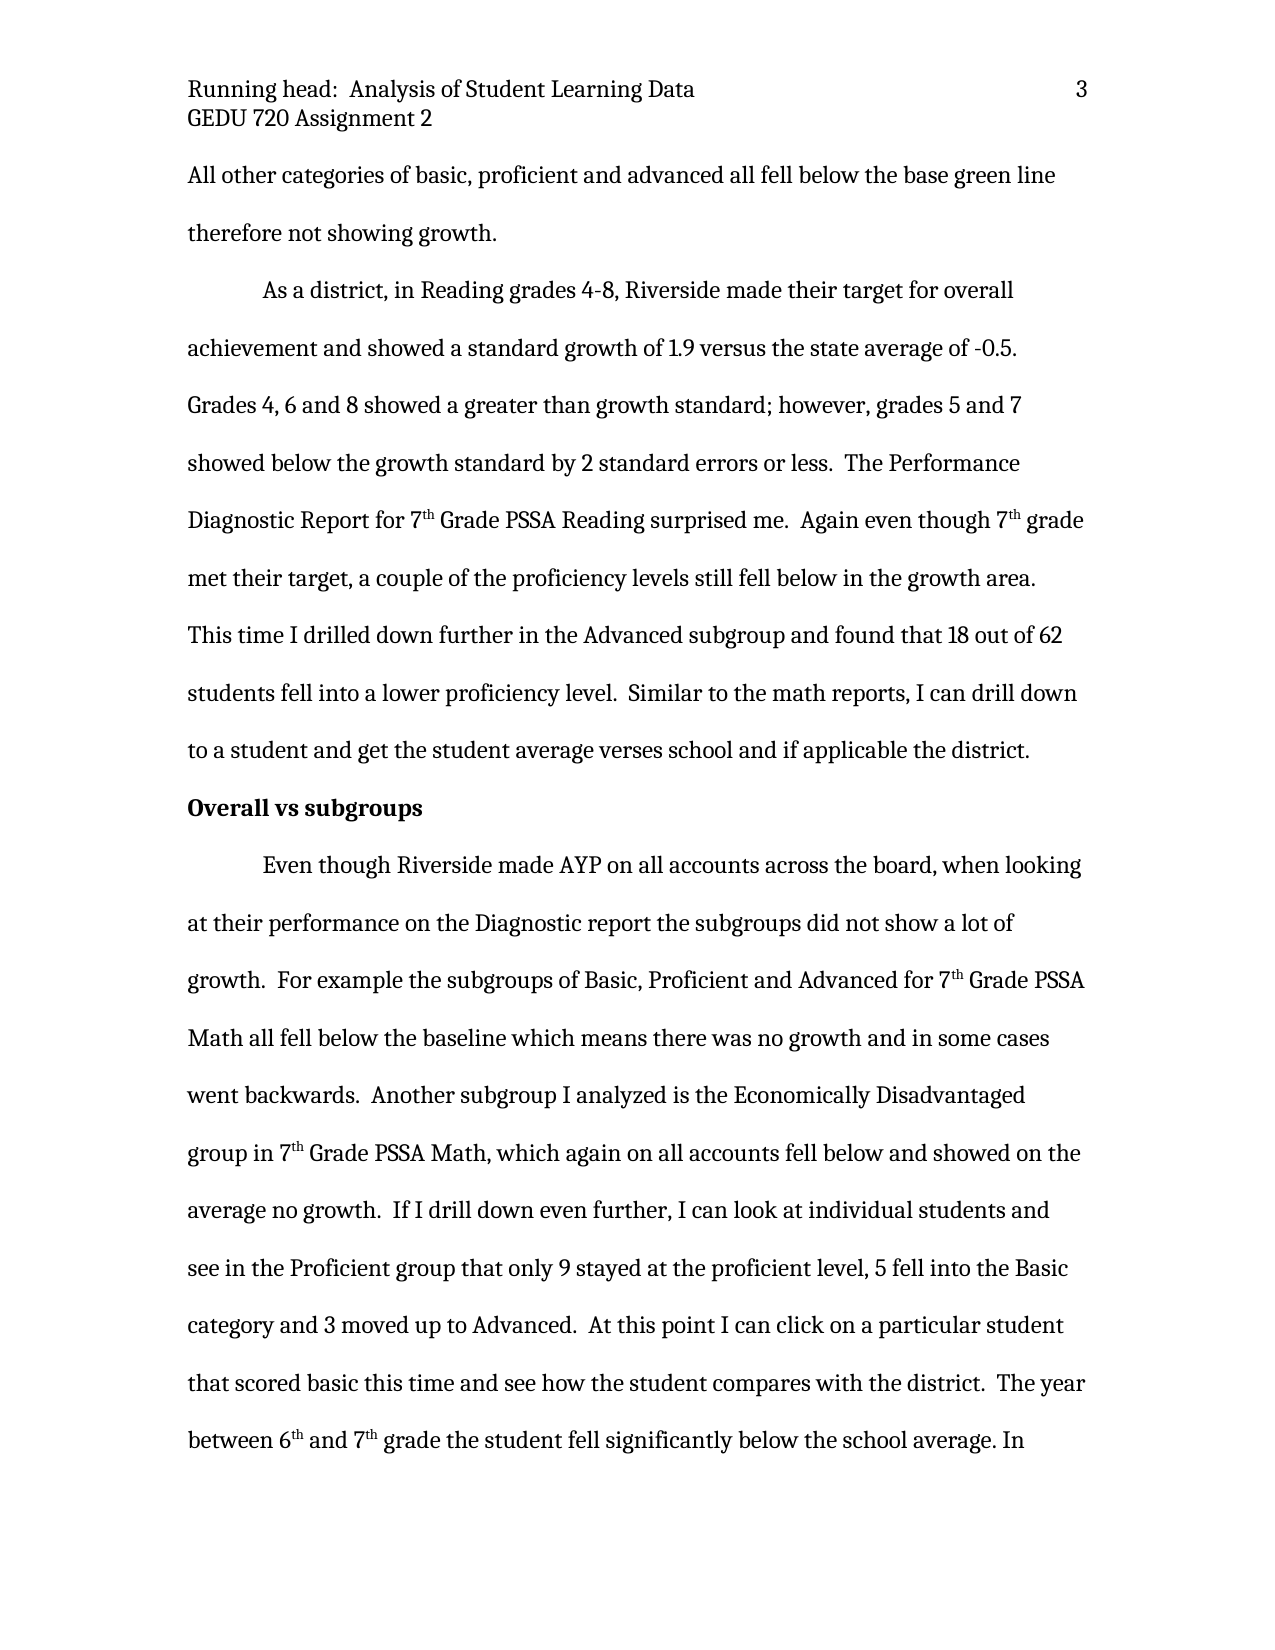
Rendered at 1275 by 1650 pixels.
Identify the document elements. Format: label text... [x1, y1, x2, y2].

text As a district, in Reading grades 4-8, Riverside made their target for overall achievement and showed a standard growth of 1.9 versus the state average of -0.5. Grades 4, 6 and 8 showed a greater than growth standard; however, grades 5 and 7 showed below the growth standard by 2 standard errors or less. The Performance Diagnostic Report for 7th Grade PSSA Reading surprised me. Again even though 7th grade met their target, a couple of the proficiency levels still fell below in the growth area. This time I drilled down further in the Advanced subgroup and found that 18 out of 62 students fell into a lower proficiency level. Similar to the math reports, I can drill down to a student and get the student average verses school and if applicable the district. [187, 276, 1087, 765]
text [187, 161, 1087, 247]
text Overall vs subgroups [187, 794, 1087, 822]
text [187, 851, 1087, 1455]
